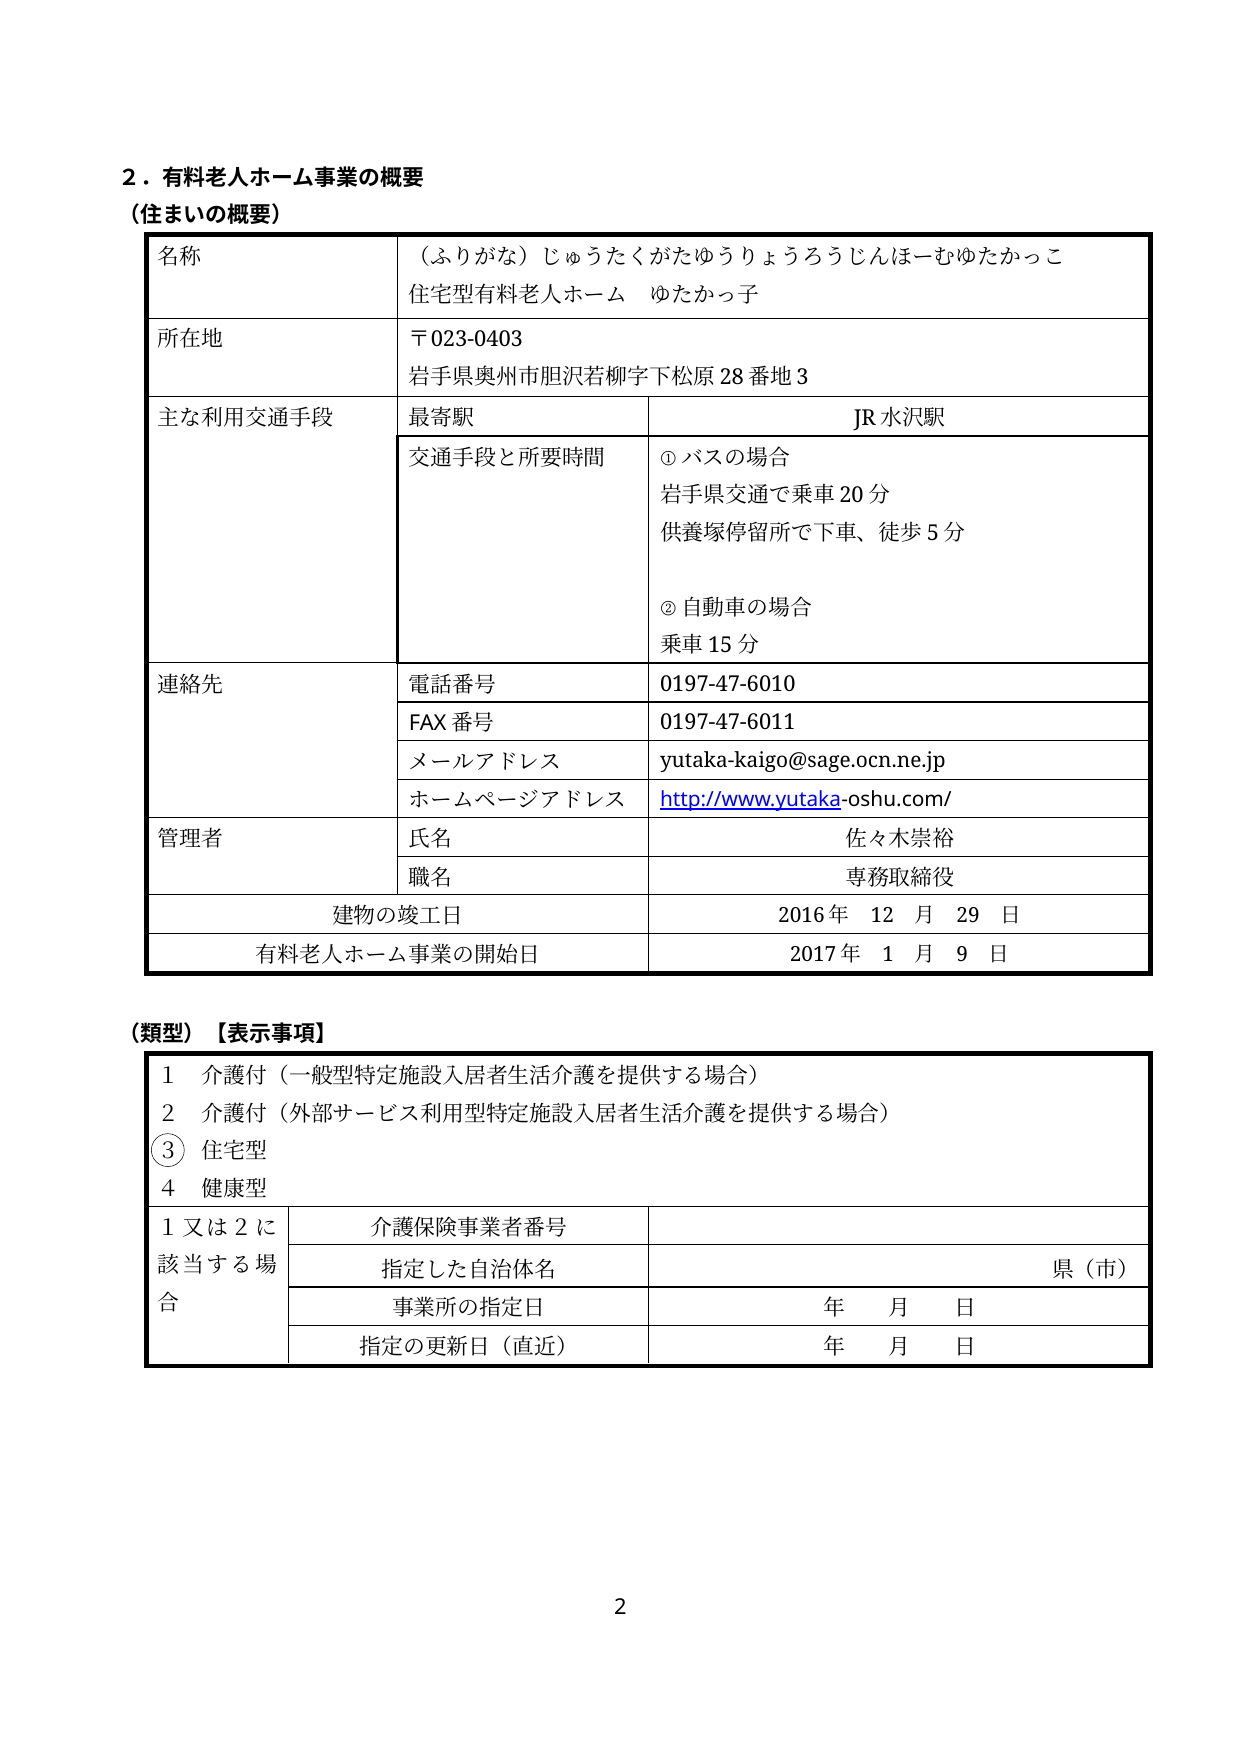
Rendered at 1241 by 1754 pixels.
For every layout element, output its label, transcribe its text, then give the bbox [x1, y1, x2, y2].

table_cell 佐々木崇裕 [649, 818, 1148, 856]
table_header １ 介護付（一般型特定施設入居者生活介護を提供する場合） ２ 介護付（外部サービス利用型特定施設入居者生活介護を提供する場合） ３ 住宅型 ４ 健康型 [149, 1056, 1148, 1206]
text （類型）【表示事項】 [118, 1013, 1122, 1051]
table_cell 0197-47-6011 [649, 703, 1148, 740]
table_cell 所在地 [149, 319, 397, 396]
table_cell 有料老人ホーム事業の開始日 [149, 934, 648, 971]
table_cell ホームページアドレス [398, 780, 648, 817]
table_cell 2016年 12 月 29 日 [649, 895, 1148, 933]
text ２．有料老人ホーム事業の概要 [118, 157, 1122, 194]
table_cell 年 月 日 [649, 1326, 1148, 1363]
table_cell 電話番号 [398, 664, 648, 701]
table_cell http://www.yutaka‐oshu.com/ [649, 780, 1148, 817]
table_cell 2017年 1 月 9 日 [649, 934, 1148, 971]
table_cell 連絡先 [149, 663, 397, 817]
table_cell 主な利用交通手段 [149, 397, 397, 662]
table_cell 専務取締役 [649, 857, 1148, 894]
table_cell 介護保険事業者番号 [289, 1207, 648, 1244]
table_cell 県（市） [649, 1245, 1148, 1286]
table_cell １又は２に該当する場合 [149, 1207, 288, 1363]
table_cell JR水沢駅 [649, 397, 1148, 435]
table_cell 指定した自治体名 [289, 1245, 648, 1286]
table_cell 事業所の指定日 [289, 1288, 648, 1325]
table_cell ①バスの場合 岩手県交通で乗車20分 供養塚停留所で下車、徒歩5分 ②自動車の場合 乗車15分 [649, 437, 1148, 662]
table_cell 管理者 [149, 818, 397, 894]
table_header （ふりがな）じゅうたくがたゆうりょうろうじんほーむゆたかっこ 住宅型有料老人ホーム ゆたかっ子 [398, 237, 1148, 317]
table_cell 交通手段と所要時間 [399, 437, 648, 662]
table_cell 最寄駅 [398, 397, 648, 435]
table_cell yutaka-kaigo@sage.ocn.ne.jp [649, 741, 1148, 778]
table_cell 職名 [398, 857, 648, 894]
table_cell 建物の竣工日 [149, 895, 648, 933]
table_cell 〒023-0403 岩手県奥州市胆沢若柳字下松原28番地3 [398, 319, 1148, 396]
table_cell 年 月 日 [649, 1288, 1148, 1325]
table_cell 0197-47-6010 [649, 664, 1148, 701]
table_cell 氏名 [398, 818, 648, 856]
table_cell FAX番号 [398, 703, 648, 740]
table_cell [649, 1207, 1148, 1244]
text （住まいの概要） [118, 194, 1122, 232]
table_header 名称 [149, 237, 397, 317]
table_cell 指定の更新日（直近） [289, 1326, 648, 1363]
table_cell メールアドレス [398, 741, 648, 778]
